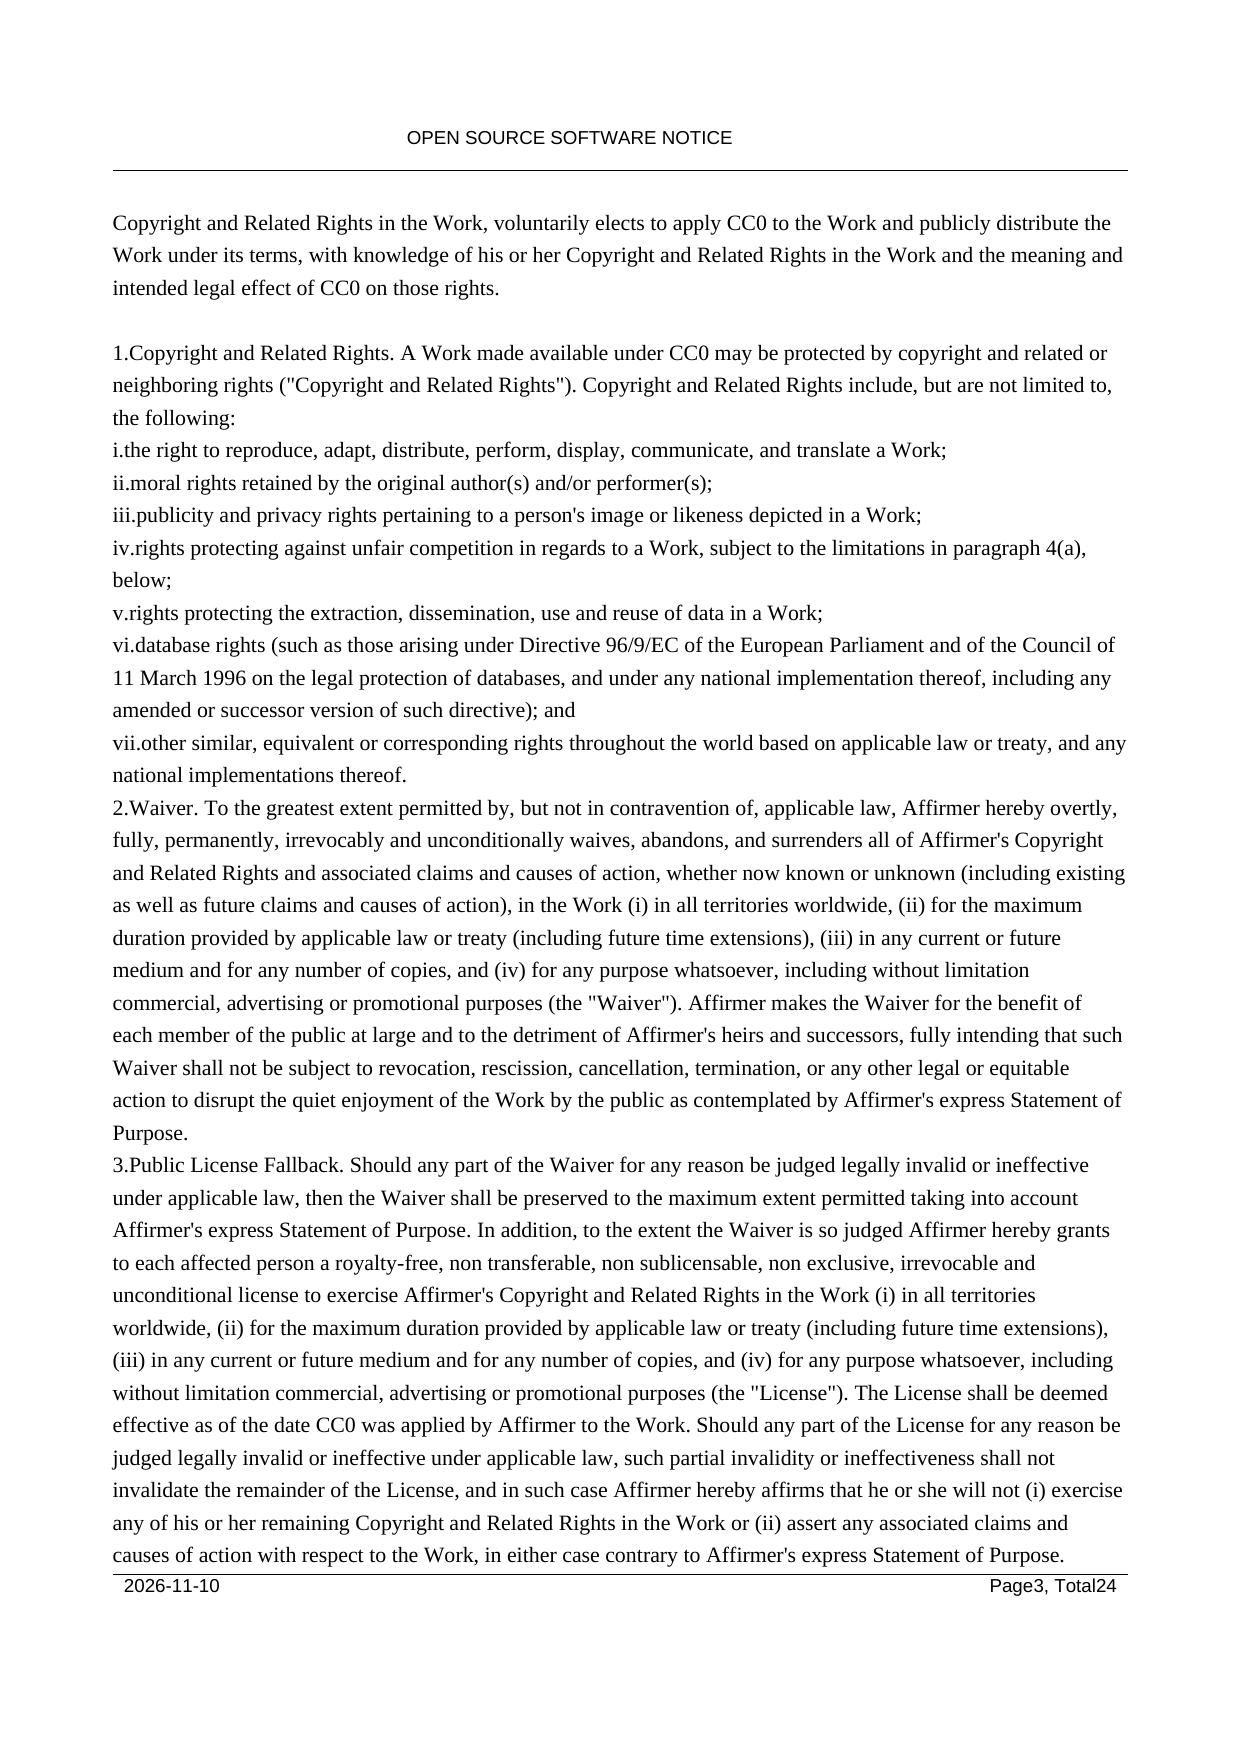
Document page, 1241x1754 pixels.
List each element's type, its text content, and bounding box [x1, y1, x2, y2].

text iv.rights protecting against unfair competition in regards to a Work, subject to the limitations in paragraph 4(a), below; [112, 531, 1128, 596]
text 1.Copyright and Related Rights. A Work made available under CC0 may be protected by copyright and related or neighboring rights ("Copyright and Related Rights"). Copyright and Related Rights include, but are not limited to, the following: [112, 336, 1128, 434]
text vi.database rights (such as those arising under Directive 96/9/EC of the European Parliament and of the Council of 11 March 1996 on the legal protection of databases, and under any national implementation thereof, including any amended or successor version of such directive); and [112, 629, 1128, 726]
text vii.other similar, equivalent or corresponding rights throughout the world based on applicable law or treaty, and any national implementations thereof. [112, 726, 1128, 791]
text ii.moral rights retained by the original author(s) and/or performer(s); [112, 466, 1128, 499]
text 2.Waiver. To the greatest extent permitted by, but not in contravention of, applicable law, Affirmer hereby overtly, fully, permanently, irrevocably and unconditionally waives, abandons, and surrenders all of Affirmer's Copyright and Related Rights and associated claims and causes of action, whether now known or unknown (including existing as well as future claims and causes of action), in the Work (i) in all territories worldwide, (ii) for the maximum duration provided by applicable law or treaty (including future time extensions), (iii) in any current or future medium and for any number of copies, and (iv) for any purpose whatsoever, including without limitation commercial, advertising or promotional purposes (the "Waiver"). Affirmer makes the Waiver for the benefit of each member of the public at large and to the detriment of Affirmer's heirs and successors, fully intending that such Waiver shall not be subject to revocation, rescission, cancellation, termination, or any other legal or equitable action to disrupt the quiet enjoyment of the Work by the public as contemplated by Affirmer's express Statement of Purpose. [112, 791, 1128, 1149]
text iii.publicity and privacy rights pertaining to a person's image or likeness depicted in a Work; [112, 499, 1128, 531]
text i.the right to reproduce, adapt, distribute, perform, display, communicate, and translate a Work; [112, 434, 1128, 466]
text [112, 206, 1128, 304]
text 3.Public License Fallback. Should any part of the Waiver for any reason be judged legally invalid or ineffective under applicable law, then the Waiver shall be preserved to the maximum extent permitted taking into account Affirmer's express Statement of Purpose. In addition, to the extent the Waiver is so judged Affirmer hereby grants to each affected person a royalty-free, non transferable, non sublicensable, non exclusive, irrevocable and unconditional license to exercise Affirmer's Copyright and Related Rights in the Work (i) in all territories worldwide, (ii) for the maximum duration provided by applicable law or treaty (including future time extensions), (iii) in any current or future medium and for any number of copies, and (iv) for any purpose whatsoever, including without limitation commercial, advertising or promotional purposes (the "License"). The License shall be deemed effective as of the date CC0 was applied by Affirmer to the Work. Should any part of the License for any reason be judged legally invalid or ineffective under applicable law, such partial invalidity or ineffectiveness shall not invalidate the remainder of the License, and in such case Affirmer hereby affirms that he or she will not (i) exercise any of his or her remaining Copyright and Related Rights in the Work or (ii) assert any associated claims and causes of action with respect to the Work, in either case contrary to Affirmer's express Statement of Purpose. [112, 1149, 1128, 1571]
text v.rights protecting the extraction, dissemination, use and reuse of data in a Work; [112, 596, 1128, 629]
